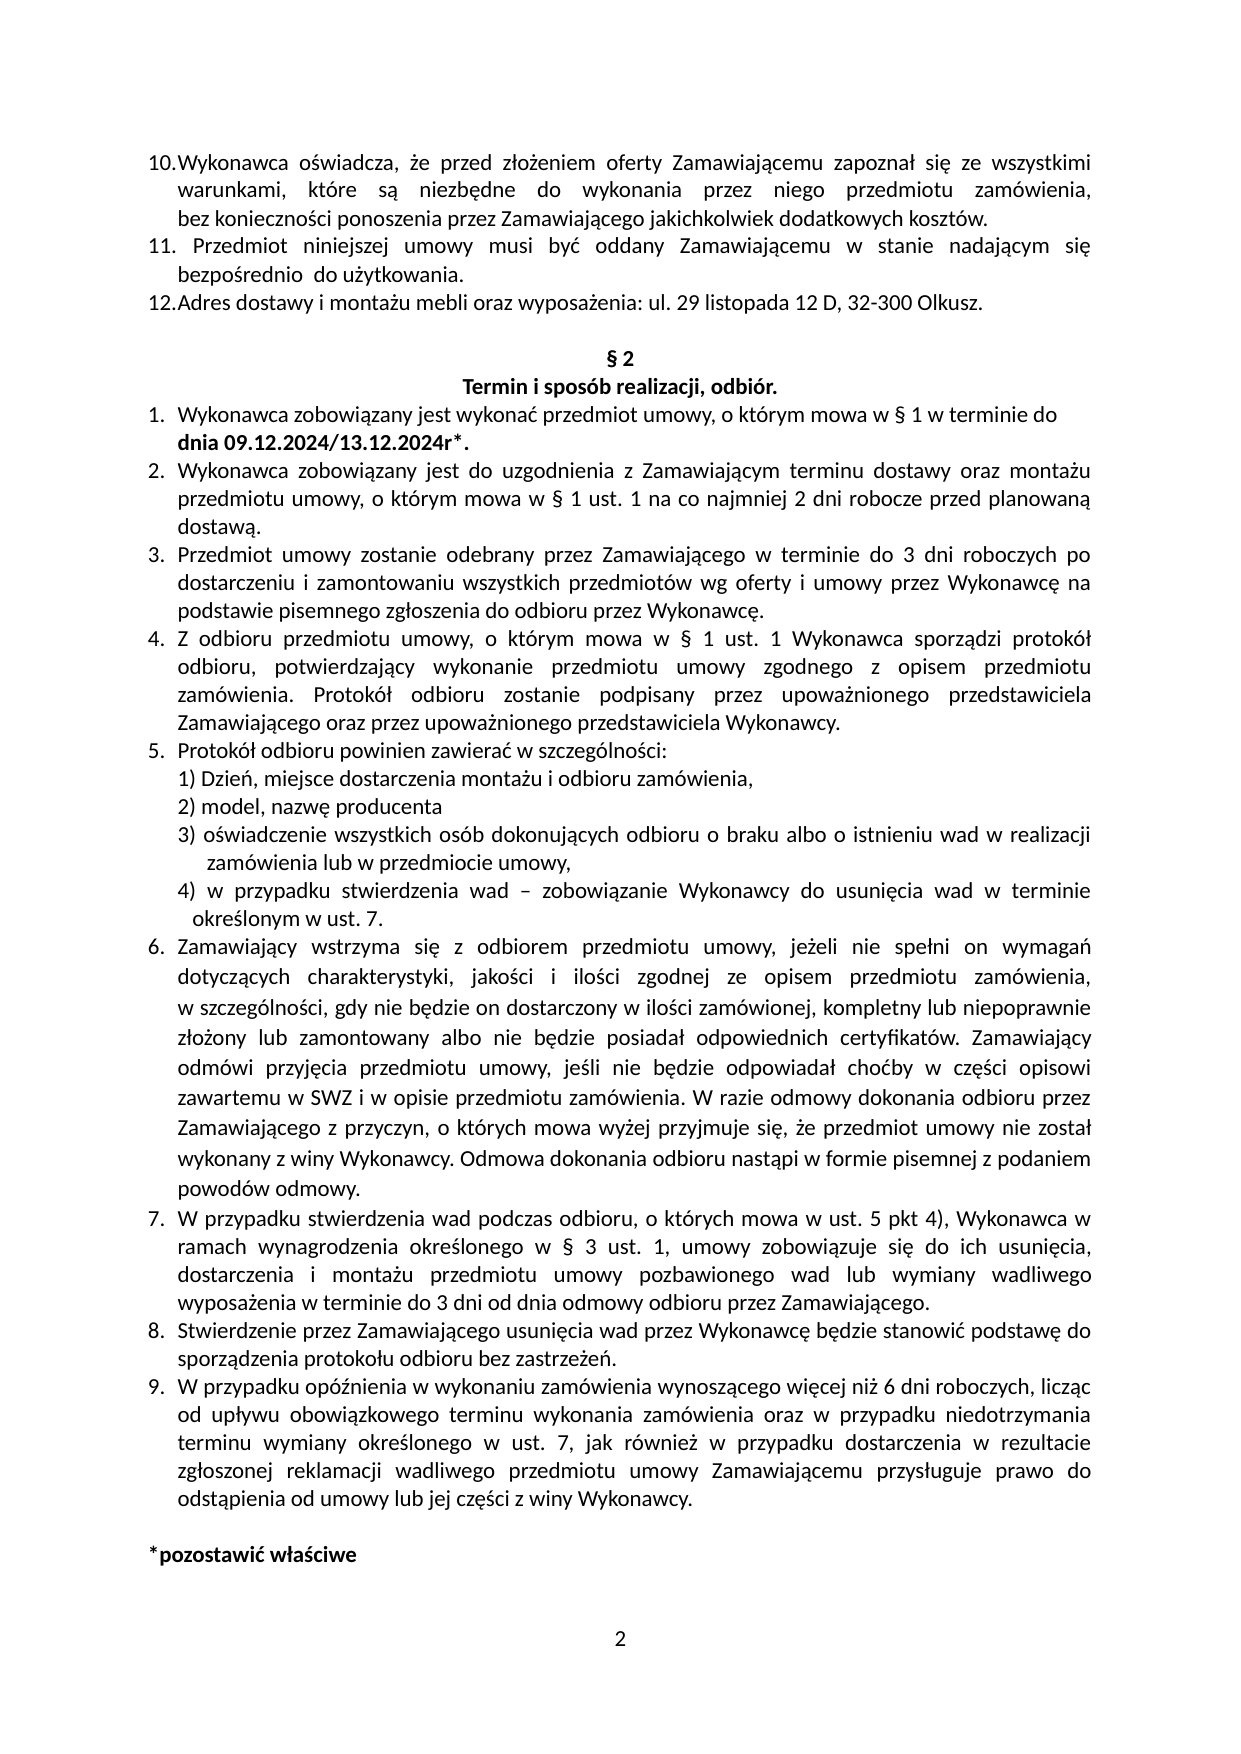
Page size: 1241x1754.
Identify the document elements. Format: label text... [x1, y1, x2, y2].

list Adres dostawy i montażu mebli oraz wyposażenia: ul. 29 listopada 12 D, 32-300 Olkusz. [148, 288, 1093, 316]
text 1) Dzień, miejsce dostarczenia montażu i odbioru zamówienia, [177, 764, 1093, 792]
list Przedmiot umowy zostanie odebrany przez Zamawiającego w terminie do 3 dni roboczych po dostarczeniu i zamontowaniu wszystkich przedmiotów wg oferty i umowy przez Wykonawcę na podstawie pisemnego zgłoszenia do odbioru przez Wykonawcę. [148, 540, 1093, 624]
list Zamawiający wstrzyma się z odbiorem przedmiotu umowy, jeżeli nie spełni on wymagań dotyczących charakterystyki, jakości i ilości zgodnej ze opisem przedmiotu zamówienia, w szczególności, gdy nie będzie on dostarczony w ilości zamówionej, kompletny lub niepoprawnie złożony lub zamontowany albo nie będzie posiadał odpowiednich certyfikatów. Zamawiający odmówi przyjęcia przedmiotu umowy, jeśli nie będzie odpowiadał choćby w części opisowi zawartemu w SWZ i w opisie przedmiotu zamówienia. W razie odmowy dokonania odbioru przez Zamawiającego z przyczyn, o których mowa wyżej przyjmuje się, że przedmiot umowy nie został wykonany z winy Wykonawcy. Odmowa dokonania odbioru nastąpi w formie pisemnej z podaniem powodów odmowy. [148, 932, 1093, 1202]
text 2) model, nazwę producenta [177, 792, 1093, 820]
text *pozostawić właściwe [148, 1540, 1093, 1568]
list Stwierdzenie przez Zamawiającego usunięcia wad przez Wykonawcę będzie stanowić podstawę do sporządzenia protokołu odbioru bez zastrzeżeń. [148, 1316, 1093, 1372]
list Wykonawca zobowiązany jest do uzgodnienia z Zamawiającym terminu dostawy oraz montażu przedmiotu umowy, o którym mowa w § 1 ust. 1 na co najmniej 2 dni robocze przed planowaną dostawą. [148, 456, 1093, 540]
list Z odbioru przedmiotu umowy, o którym mowa w § 1 ust. 1 Wykonawca sporządzi protokół odbioru, potwierdzający wykonanie przedmiotu umowy zgodnego z opisem przedmiotu zamówienia. Protokół odbioru zostanie podpisany przez upoważnionego przedstawiciela Zamawiającego oraz przez upoważnionego przedstawiciela Wykonawcy. [148, 624, 1093, 736]
text 4) w przypadku stwierdzenia wad – zobowiązanie Wykonawcy do usunięcia wad w terminie określonym w ust. 7. [177, 876, 1093, 932]
text Termin i sposób realizacji, odbiór. [148, 372, 1093, 400]
list Przedmiot niniejszej umowy musi być oddany Zamawiającemu w stanie nadającym się bezpośrednio do użytkowania. [148, 232, 1093, 288]
list W przypadku stwierdzenia wad podczas odbioru, o których mowa w ust. 5 pkt 4), Wykonawca w ramach wynagrodzenia określonego w § 3 ust. 1, umowy zobowiązuje się do ich usunięcia, dostarczenia i montażu przedmiotu umowy pozbawionego wad lub wymiany wadliwego wyposażenia w terminie do 3 dni od dnia odmowy odbioru przez Zamawiającego. [148, 1204, 1093, 1316]
text 3) oświadczenie wszystkich osób dokonujących odbioru o braku albo o istnieniu wad w realizacji zamówienia lub w przedmiocie umowy, [177, 820, 1093, 876]
list W przypadku opóźnienia w wykonaniu zamówienia wynoszącego więcej niż 6 dni roboczych, licząc od upływu obowiązkowego terminu wykonania zamówienia oraz w przypadku niedotrzymania terminu wymiany określonego w ust. 7, jak również w przypadku dostarczenia w rezultacie zgłoszonej reklamacji wadliwego przedmiotu umowy Zamawiającemu przysługuje prawo do odstąpienia od umowy lub jej części z winy Wykonawcy. [148, 1372, 1093, 1512]
list Protokół odbioru powinien zawierać w szczególności: [148, 736, 1093, 764]
text § 2 [148, 344, 1093, 372]
list Wykonawca zobowiązany jest wykonać przedmiot umowy, o którym mowa w § 1 w terminie do dnia 09.12.2024/13.12.2024r*. [148, 400, 1093, 456]
list Wykonawca oświadcza, że przed złożeniem oferty Zamawiającemu zapoznał się ze wszystkimi warunkami, które są niezbędne do wykonania przez niego przedmiotu zamówienia, bez konieczności ponoszenia przez Zamawiającego jakichkolwiek dodatkowych kosztów. [148, 148, 1093, 232]
